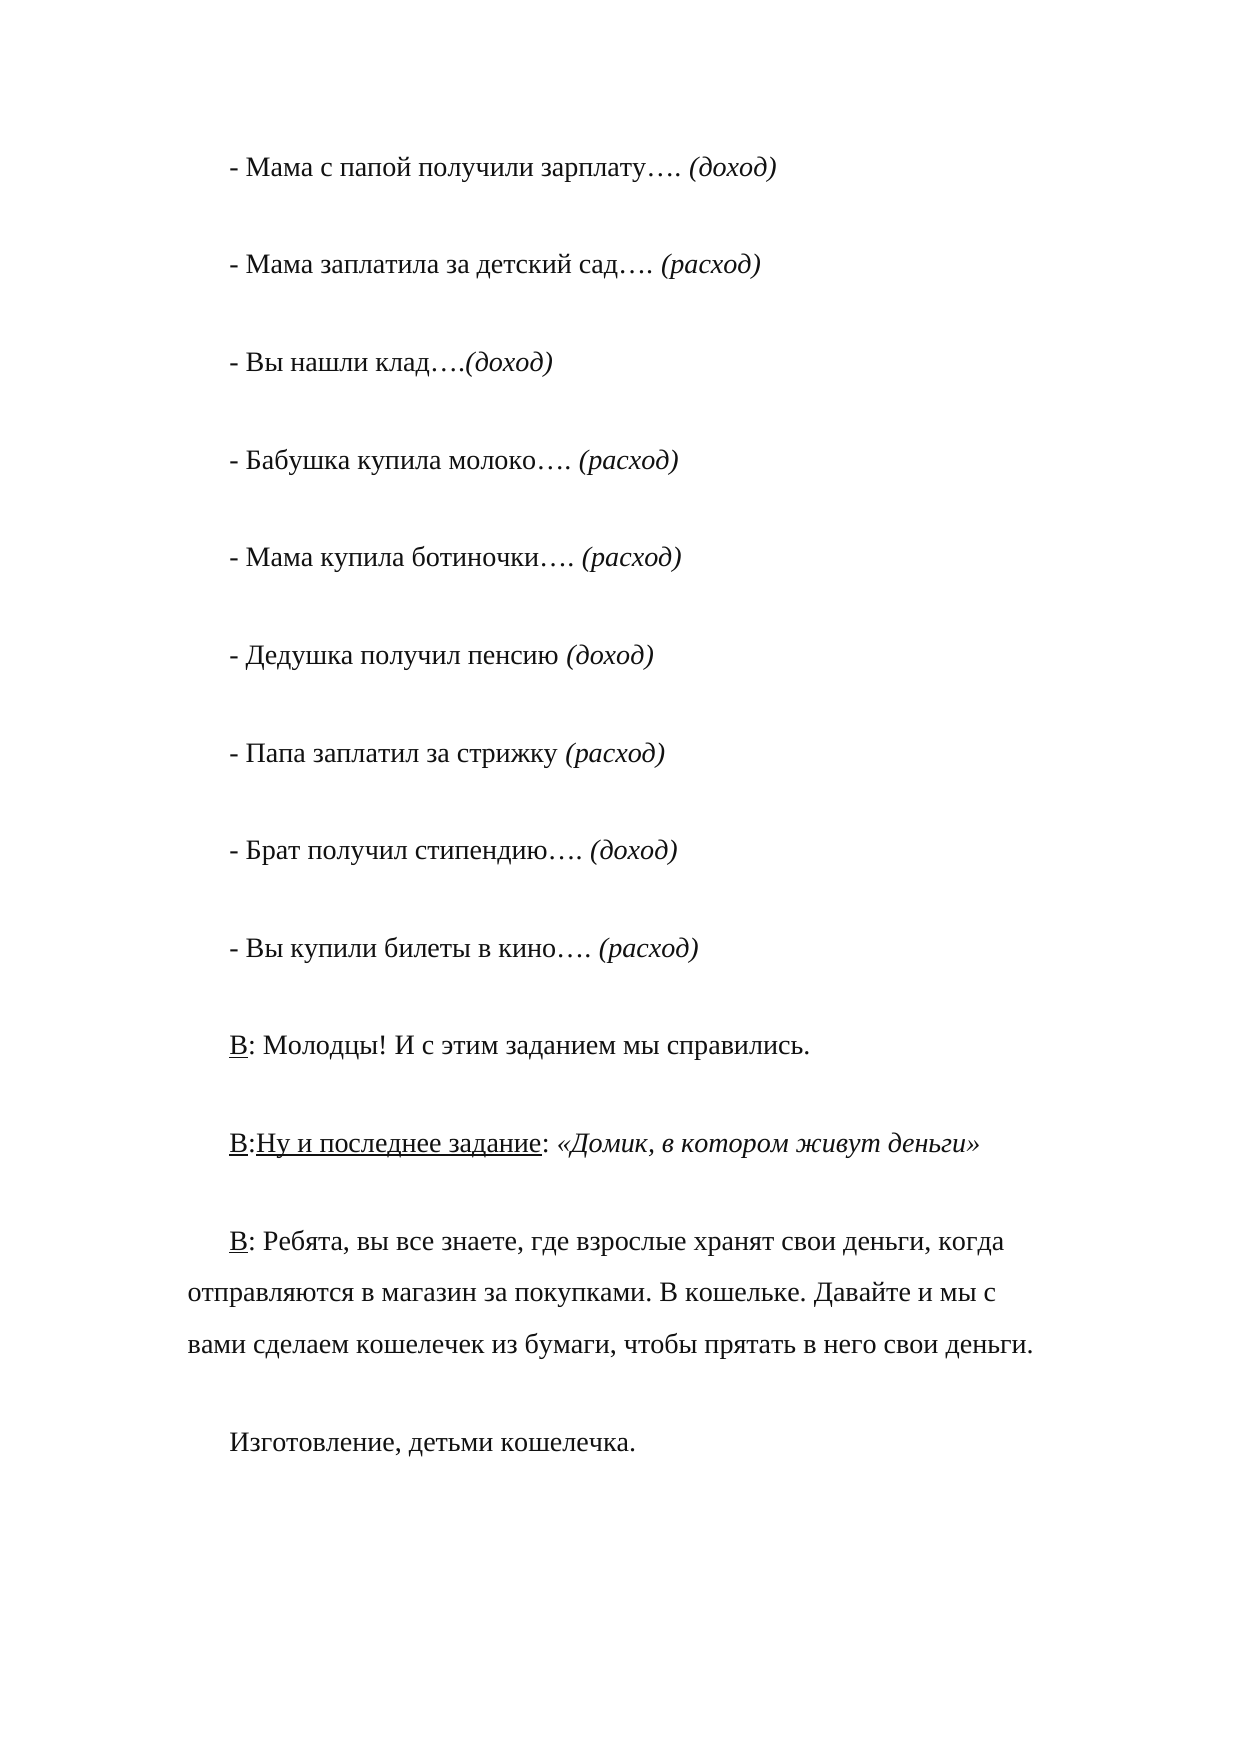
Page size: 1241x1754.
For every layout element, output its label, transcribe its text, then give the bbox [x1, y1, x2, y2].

text В:Ну и последнее задание: «Домик, в котором живут деньги» [187, 1126, 1053, 1158]
text - Мама заплатила за детский сад…. (расход) [187, 248, 1053, 280]
text - Вы нашли клад….(доход) [187, 345, 1053, 378]
text - Дедушка получил пенсию (доход) [187, 638, 1053, 670]
text - Вы купили билеты в кино…. (расход) [187, 931, 1053, 963]
text - Бабушка купила молоко…. (расход) [187, 443, 1053, 475]
text - Папа заплатил за стрижку (расход) [187, 736, 1053, 768]
text В: Молодцы! И с этим заданием мы справились. [187, 1028, 1053, 1061]
text - Мама купила ботиночки…. (расход) [187, 540, 1053, 573]
text В: Ребята, вы все знаете, где взрослые хранят свои деньги, когда отправляются в магазин за покупками. В кошельке. Давайте и мы с вами сделаем кошелечек из бумаги, чтобы прятать в него свои деньги. [187, 1224, 1053, 1359]
text Изготовление, детьми кошелечка. [187, 1425, 1053, 1457]
text - Брат получил стипендию…. (доход) [187, 833, 1053, 866]
text - Мама с папой получили зарплату…. (доход) [187, 150, 1053, 182]
